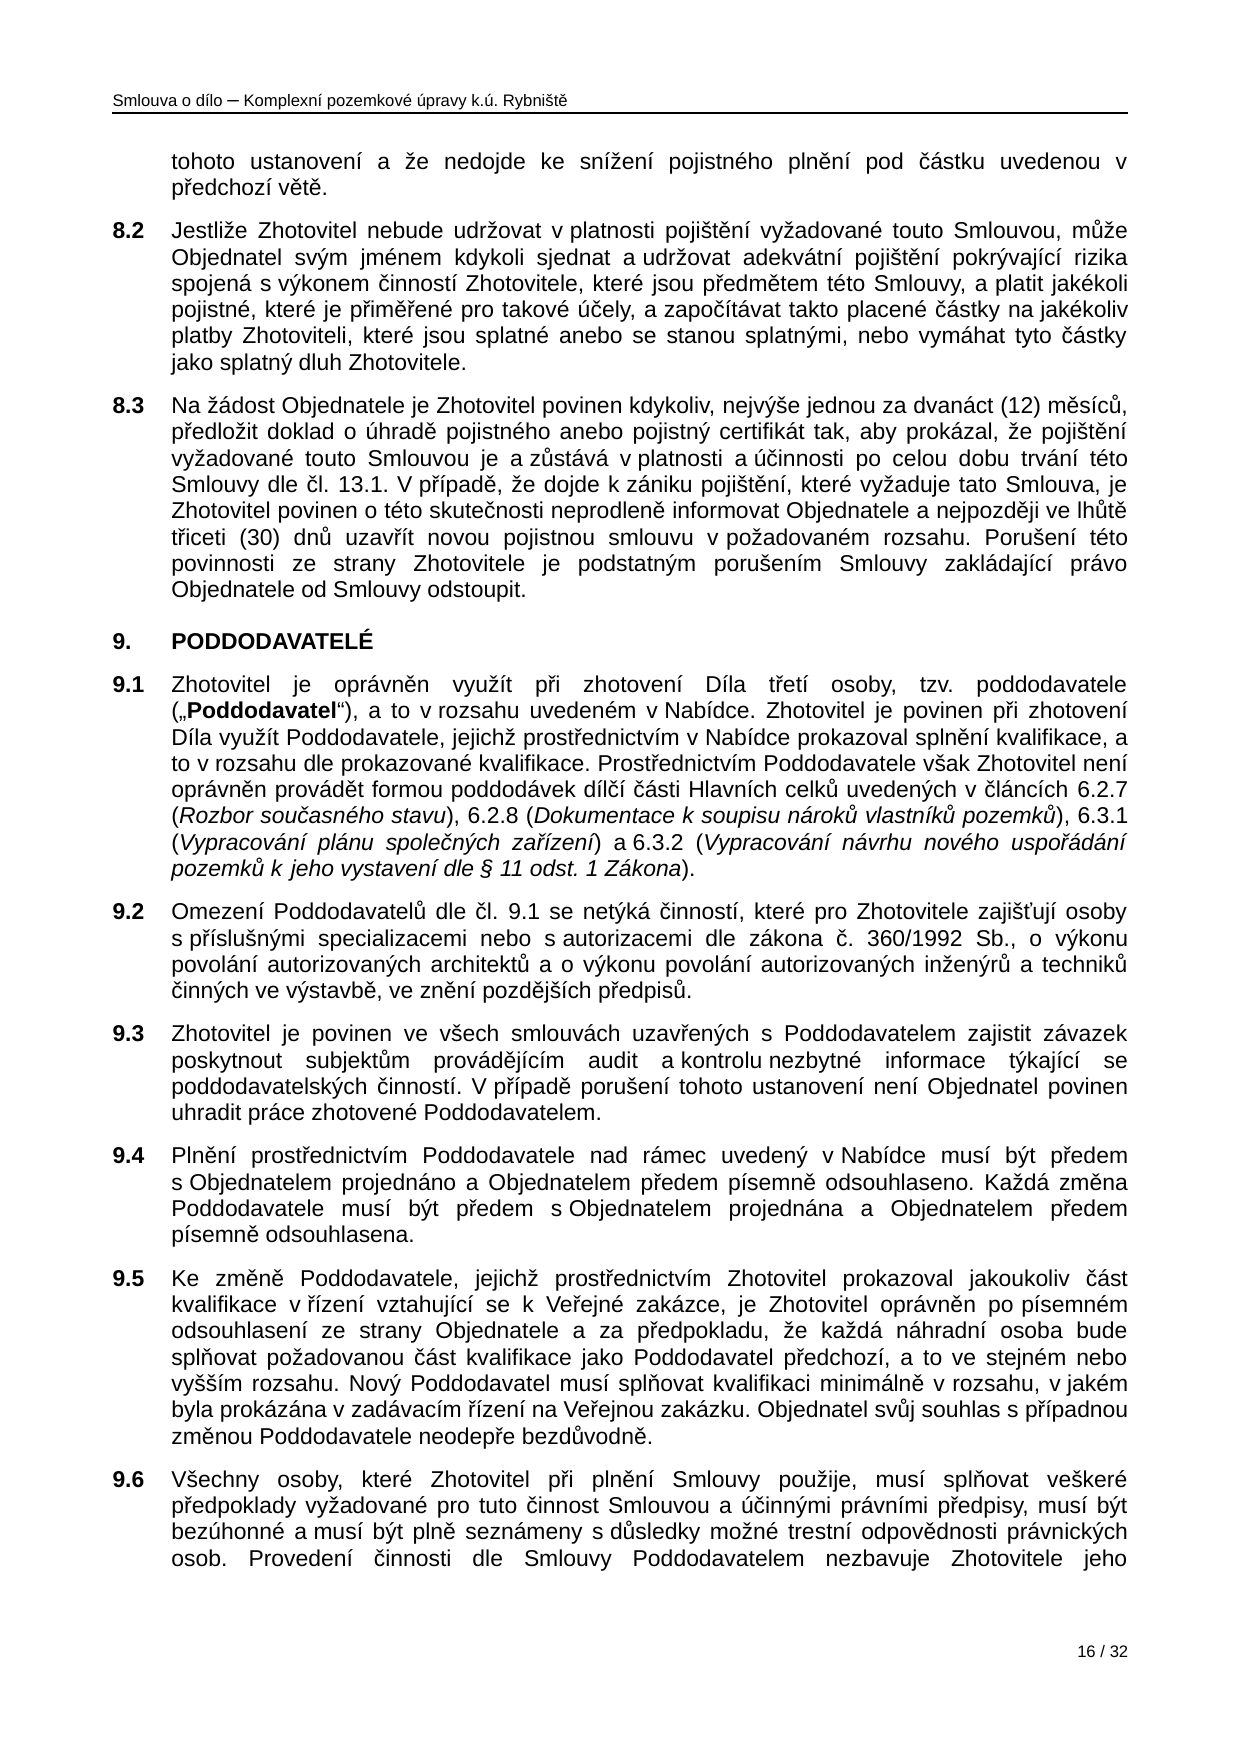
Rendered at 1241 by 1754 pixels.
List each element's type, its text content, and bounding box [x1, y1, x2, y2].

text Jestliže Zhotovitel nebude udržovat v platnosti pojištění vyžadované touto Smlouvou, může Objednatel svým jménem kdykoli sjednat a udržovat adekvátní pojištění pokrývající rizika spojená s výkonem činností Zhotovitele, které jsou předmětem této Smlouvy, a platit jakékoli pojistné, které je přiměřené pro takové účely, a započítávat takto placené částky na jakékoliv platby Zhotoviteli, které jsou splatné anebo se stanou splatnými, nebo vymáhat tyto částky jako splatný dluh Zhotovitele. [112, 217, 1128, 375]
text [112, 1466, 1128, 1571]
text Ke změně Poddodavatele, jejichž prostřednictvím Zhotovitel prokazoval jakoukoliv část kvalifikace v řízení vztahující se k Veřejné zakázce, je Zhotovitel oprávněn po písemném odsouhlasení ze strany Objednatele a za předpokladu, že každá náhradní osoba bude splňovat požadovanou část kvalifikace jako Poddodavatel předchozí, a to ve stejném nebo vyšším rozsahu. Nový Poddodavatel musí splňovat kvalifikaci minimálně v rozsahu, v jakém byla prokázána v zadávacím řízení na Veřejnou zakázku. Objednatel svůj souhlas s případnou změnou Poddodavatele neodepře bezdůvodně. [112, 1264, 1128, 1449]
text Plnění prostřednictvím Poddodavatele nad rámec uvedený v Nabídce musí být předem s Objednatelem projednáno a Objednatelem předem písemně odsouhlaseno. Každá změna Poddodavatele musí být předem s Objednatelem projednána a Objednatelem předem písemně odsouhlasena. [112, 1142, 1128, 1248]
text Na žádost Objednatele je Zhotovitel povinen kdykoliv, nejvýše jednou za dvanáct (12) měsíců, předložit doklad o úhradě pojistného anebo pojistný certifikát tak, aby prokázal, že pojištění vyžadované touto Smlouvou je a zůstává v platnosti a účinnosti po celou dobu trvání této Smlouvy dle čl. 13.1. V případě, že dojde k zániku pojištění, které vyžaduje tato Smlouva, je Zhotovitel povinen o této skutečnosti neprodleně informovat Objednatele a nejpozději ve lhůtě třiceti (30) dnů uzavřít novou pojistnou smlouvu v požadovaném rozsahu. Porušení této povinnosti ze strany Zhotovitele je podstatným porušením Smlouvy zakládající právo Objednatele od Smlouvy odstoupit. [112, 392, 1128, 603]
text Omezení Poddodavatelů dle čl. 9.1 se netýká činností, které pro Zhotovitele zajišťují osoby s příslušnými specializacemi nebo s autorizacemi dle zákona č. 360/1992 Sb., o výkonu povolání autorizovaných architektů a o výkonu povolání autorizovaných inženýrů a techniků činných ve výstavbě, ve znění pozdějších předpisů. [112, 898, 1128, 1004]
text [112, 148, 1128, 200]
text Poddodavatelé [112, 628, 1128, 654]
text Zhotovitel je oprávněn využít při zhotovení Díla třetí osoby, tzv. poddodavatele („Poddodavatel“), a to v rozsahu uvedeném v Nabídce. Zhotovitel je povinen při zhotovení Díla využít Poddodavatele, jejichž prostřednictvím v Nabídce prokazoval splnění kvalifikace, a to v rozsahu dle prokazované kvalifikace. Prostřednictvím Poddodavatele však Zhotovitel není oprávněn provádět formou poddodávek dílčí části Hlavních celků uvedených v článcích 6.2.7 (Rozbor současného stavu), 6.2.8 (Dokumentace k soupisu nároků vlastníků pozemků), 6.3.1 (Vypracování plánu společných zařízení) a 6.3.2 (Vypracování návrhu nového uspořádání pozemků k jeho vystavení dle § 11 odst. 1 Zákona). [112, 671, 1128, 882]
text Zhotovitel je povinen ve všech smlouvách uzavřených s Poddodavatelem zajistit závazek poskytnout subjektům provádějícím audit a kontrolu nezbytné informace týkající se poddodavatelských činností. V případě porušení tohoto ustanovení není Objednatel povinen uhradit práce zhotovené Poddodavatelem. [112, 1020, 1128, 1126]
